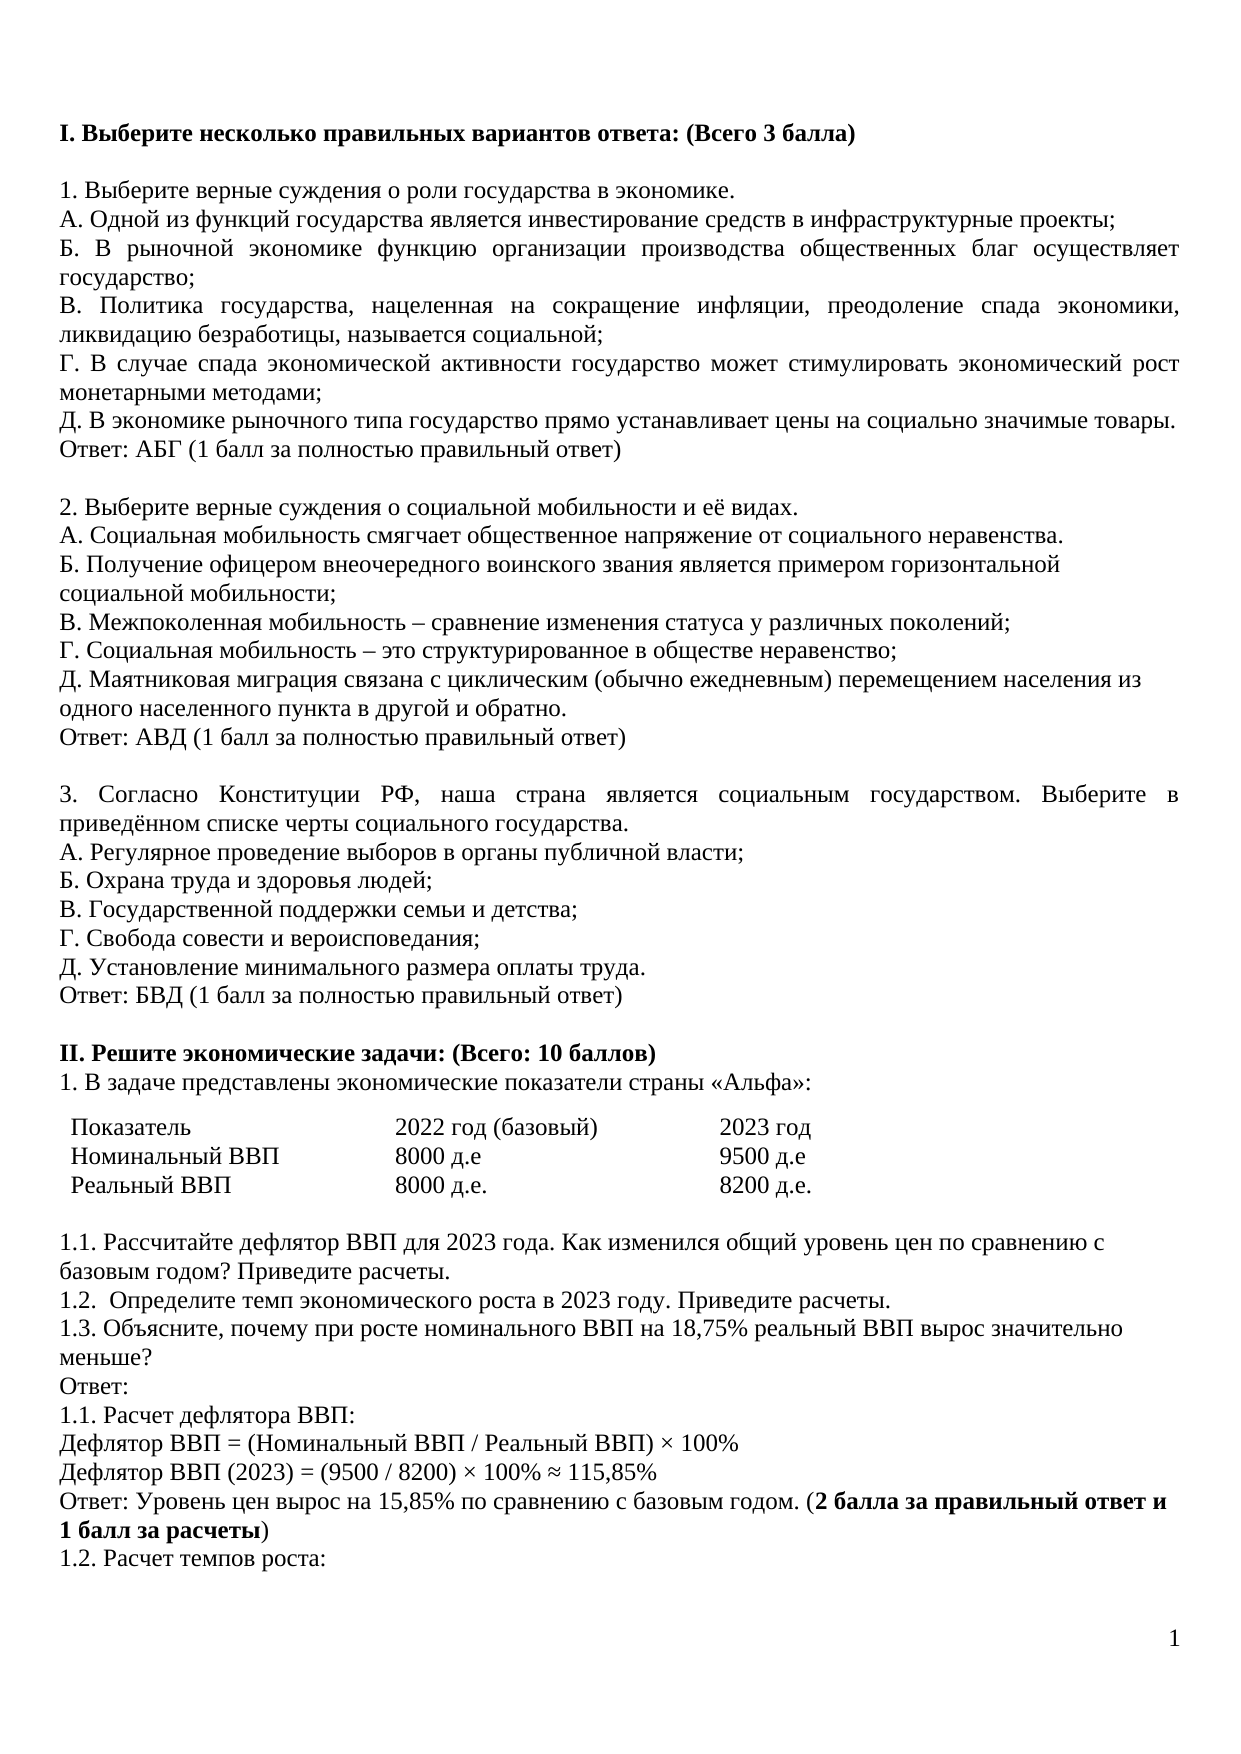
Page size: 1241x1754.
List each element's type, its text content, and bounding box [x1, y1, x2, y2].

table_cell 8200 д.е. [708, 1170, 1033, 1198]
text В. Политика государства, нацеленная на сокращение инфляции, преодоление спада экономики, ликвидацию безработицы, называется социальной; [59, 291, 1181, 348]
text Б. Получение офицером внеочередного воинского звания является примером горизонтальной социальной мобильности; [59, 549, 1181, 607]
text 1.1. Рассчитайте дефлятор ВВП для 2023 года. Как изменился общий уровень цен по сравнению с базовым годом? Приведите расчеты. [59, 1227, 1181, 1285]
text 1.2. Определите темп экономического роста в 2023 году. Приведите расчеты. [59, 1285, 1181, 1313]
text Ответ: Уровень цен вырос на 15,85% по сравнению с базовым годом. (2 балла за правильный ответ и 1 балл за расчеты) [59, 1486, 1181, 1543]
text Д. Установление минимального размера оплаты труда. [59, 952, 1181, 981]
text В. Государственной поддержки семьи и детства; [59, 894, 1181, 923]
table_header 2022 год (базовый) [384, 1112, 708, 1141]
text Ответ: [59, 1371, 1181, 1400]
text Г. В случае спада экономической активности государство может стимулировать экономический рост монетарными методами; [59, 348, 1181, 406]
table_header 2023 год [708, 1112, 1033, 1141]
text Д. В экономике рыночного типа государство прямо устанавливает цены на социально значимые товары. [59, 406, 1181, 434]
text А. Социальная мобильность смягчает общественное напряжение от социального неравенства. [59, 521, 1181, 549]
table_cell 8000 д.е [384, 1141, 708, 1170]
text Дефлятор ВВП (2023) = (9500 / 8200) × 100% ≈ 115,85% [59, 1457, 1181, 1486]
text 3. Согласно Конституции РФ, наша страна является социальным государством. Выберите в приведённом списке черты социального государства. [59, 779, 1181, 837]
text 2. Выберите верные суждения о социальной мобильности и её видах. [59, 492, 1181, 521]
text Ответ: БВД (1 балл за полностью правильный ответ) [59, 981, 1181, 1009]
text В. Межпоколенная мобильность – сравнение изменения статуса у различных поколений; [59, 607, 1181, 636]
text I. Выберите несколько правильных вариантов ответа: (Всего 3 балла) [59, 118, 1181, 147]
text Ответ: АБГ (1 балл за полностью правильный ответ) [59, 434, 1181, 463]
table_cell Реальный ВВП [59, 1170, 384, 1198]
table_cell 9500 д.е [708, 1141, 1033, 1170]
text Дефлятор ВВП = (Номинальный ВВП / Реальный ВВП) × 100% [59, 1428, 1181, 1457]
text 1.3. Объясните, почему при росте номинального ВВП на 18,75% реальный ВВП вырос значительно меньше? [59, 1313, 1181, 1371]
text 1.1. Расчет дефлятора ВВП: [59, 1400, 1181, 1428]
text Ответ: АВД (1 балл за полностью правильный ответ) [59, 722, 1181, 751]
text Г. Социальная мобильность – это структурированное в обществе неравенство; [59, 636, 1181, 664]
text А. Регулярное проведение выборов в органы публичной власти; [59, 837, 1181, 866]
table_cell Номинальный ВВП [59, 1141, 384, 1170]
table_header Показатель [59, 1112, 384, 1141]
text Б. Охрана труда и здоровья людей; [59, 866, 1181, 894]
text Д. Маятниковая миграция связана с циклическим (обычно ежедневным) перемещением населения из одного населенного пункта в другой и обратно. [59, 664, 1181, 722]
text 1. Выберите верные суждения о роли государства в экономике. [59, 176, 1181, 204]
text II. Решите экономические задачи: (Всего: 10 баллов) [59, 1038, 1181, 1067]
text Б. В рыночной экономике функцию организации производства общественных благ осуществляет государство; [59, 233, 1181, 291]
table_cell 8000 д.е. [384, 1170, 708, 1198]
text А. Одной из функций государства является инвестирование средств в инфраструктурные проекты; [59, 204, 1181, 233]
text Г. Свобода совести и вероисповедания; [59, 923, 1181, 952]
text 1.2. Расчет темпов роста: [59, 1543, 1181, 1572]
text 1. В задаче представлены экономические показатели страны «Альфа»: [59, 1067, 1181, 1096]
